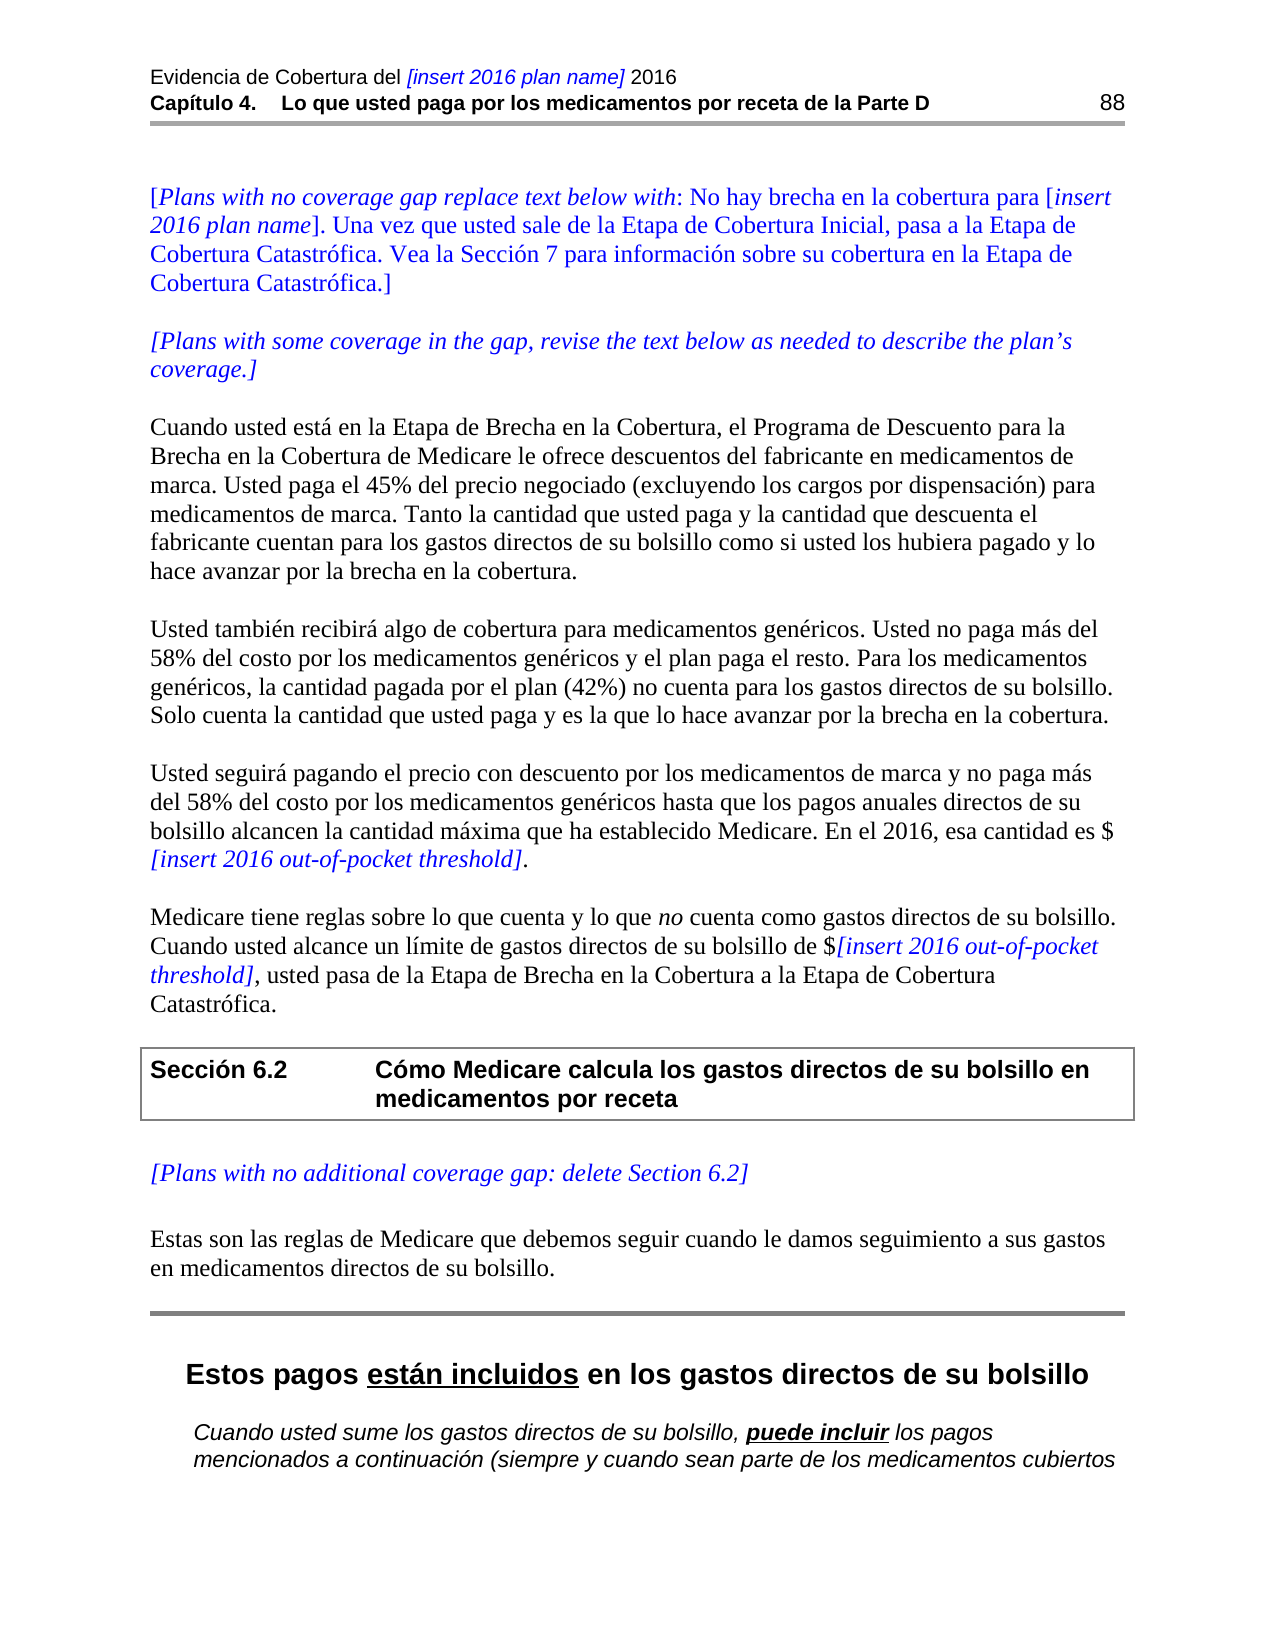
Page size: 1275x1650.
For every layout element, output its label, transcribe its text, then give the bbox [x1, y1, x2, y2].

text Usted también recibirá algo de cobertura para medicamentos genéricos. Usted no paga más del 58% del costo por los medicamentos genéricos y el plan paga el resto. Para los medicamentos genéricos, la cantidad pagada por el plan (42%) no cuenta para los gastos directos de su bolsillo. Solo cuenta la cantidad que usted paga y es la que lo hace avanzar por la brecha en la cobertura. [150, 614, 1125, 729]
text Estas son las reglas de Medicare que debemos seguir cuando le damos seguimiento a sus gastos en medicamentos directos de su bolsillo. [150, 1224, 1125, 1282]
subtitle Sección 6.2 Cómo Medicare calcula los gastos directos de su bolsillo en medicamentos por receta [142, 1049, 1133, 1119]
text [Plans with some coverage in the gap, revise the text below as needed to describe the plan’s coverage.] [150, 326, 1125, 383]
text Medicare tiene reglas sobre lo que cuenta y lo que no cuenta como gastos directos de su bolsillo. Cuando usted alcance un límite de gastos directos de su bolsillo de $[insert 2016 out-of-pocket threshold], usted pasa de la Etapa de Brecha en la Cobertura a la Etapa de Cobertura Catastrófica. [150, 902, 1125, 1017]
text [Plans with no additional coverage gap: delete Section 6.2] [150, 1158, 1125, 1187]
text Estos pagos están incluidos en los gastos directos de su bolsillo [150, 1357, 1125, 1390]
text [Plans with no coverage gap replace text below with: No hay brecha en la cobertura para [insert 2016 plan name]. Una vez que usted sale de la Etapa de Cobertura Inicial, pasa a la Etapa de Cobertura Catastrófica. Vea la Sección 7 para información sobre su cobertura en la Etapa de Cobertura Catastrófica.] [150, 182, 1125, 297]
text Usted seguirá pagando el precio con descuento por los medicamentos de marca y no paga más del 58% del costo por los medicamentos genéricos hasta que los pagos anuales directos de su bolsillo alcancen la cantidad máxima que ha establecido Medicare. En el 2016, esa cantidad es $[insert 2016 out-of-pocket threshold]. [150, 758, 1125, 873]
text Cuando usted está en la Etapa de Brecha en la Cobertura, el Programa de Descuento para la Brecha en la Cobertura de Medicare le ofrece descuentos del fabricante en medicamentos de marca. Usted paga el 45% del precio negociado (excluyendo los cargos por dispensación) para medicamentos de marca. Tanto la cantidad que usted paga y la cantidad que descuenta el fabricante cuentan para los gastos directos de su bolsillo como si usted los hubiera pagado y lo hace avanzar por la brecha en la cobertura. [150, 412, 1125, 585]
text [193, 1419, 1125, 1472]
